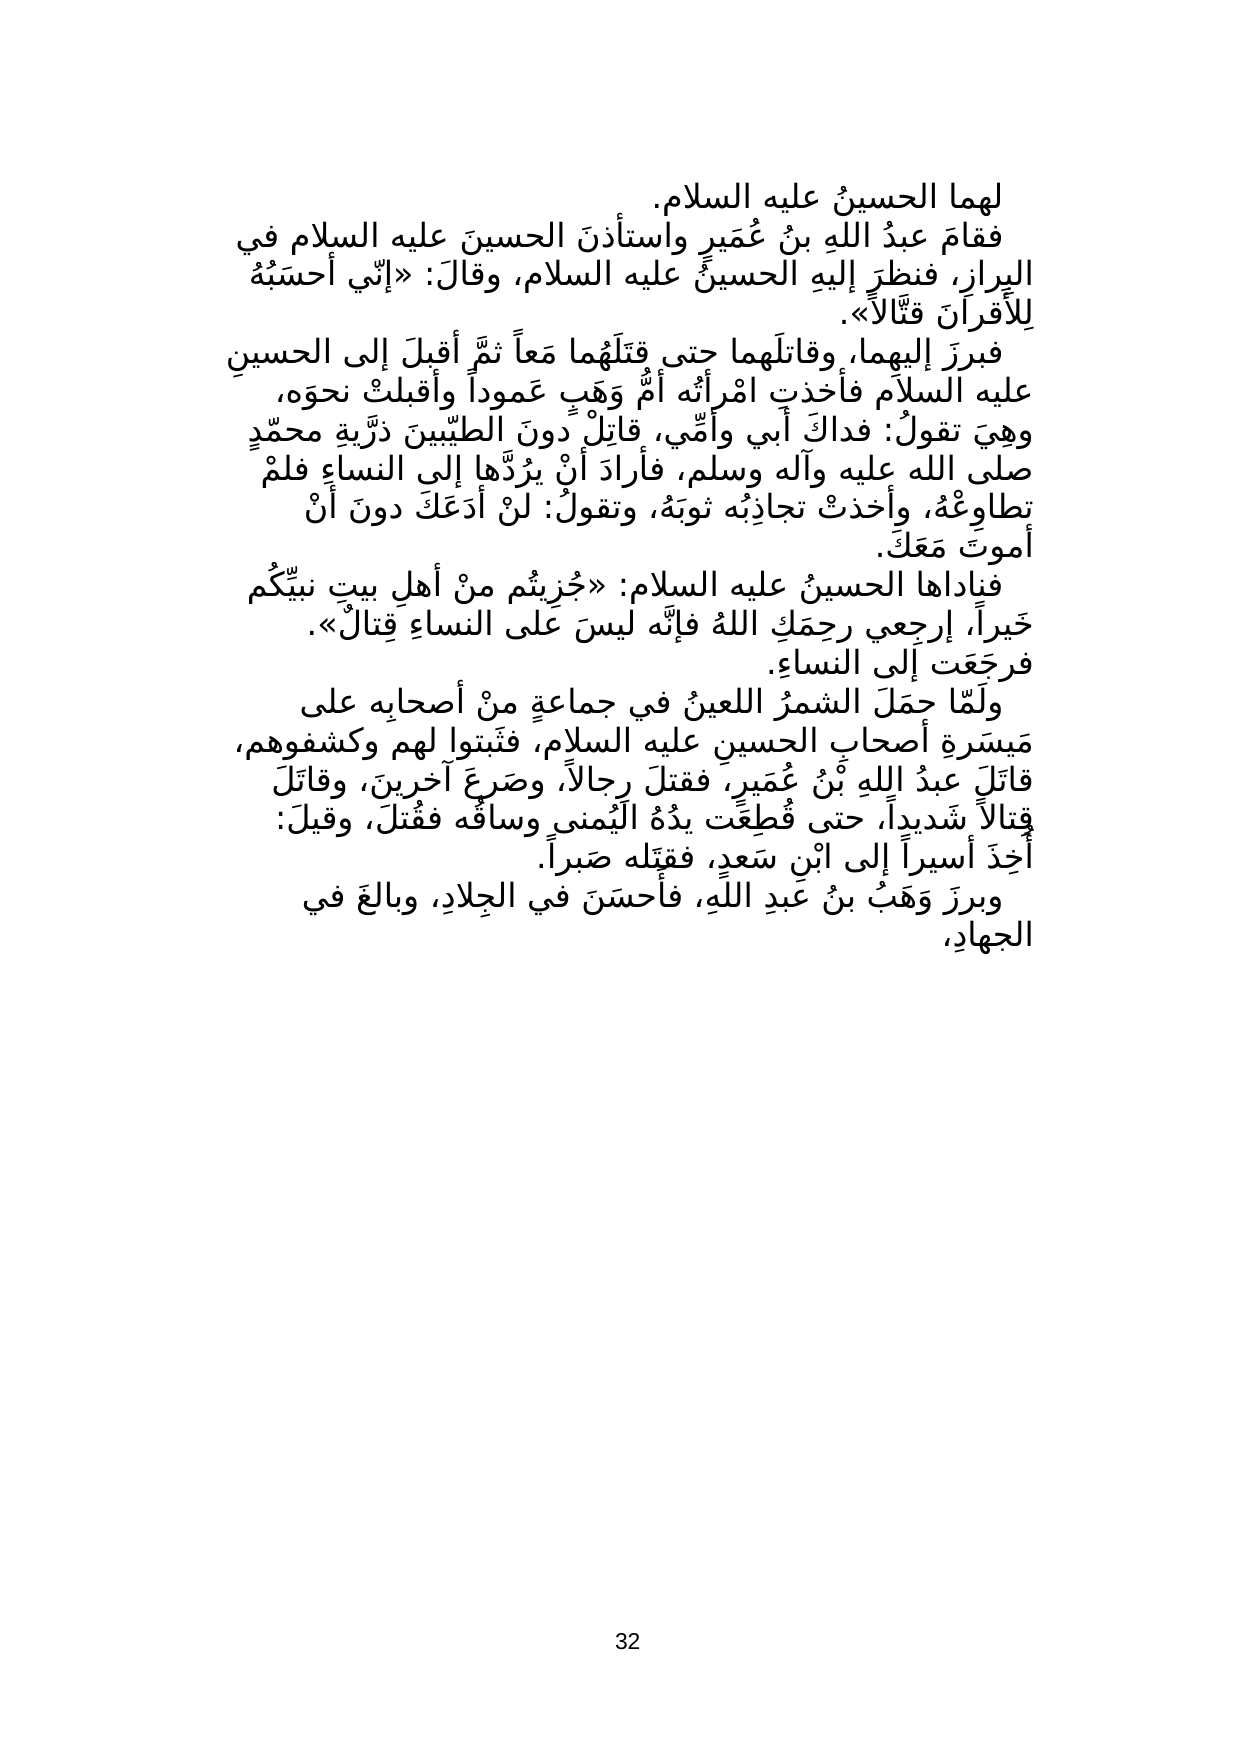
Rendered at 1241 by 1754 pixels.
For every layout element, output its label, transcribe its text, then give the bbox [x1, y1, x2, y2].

text فبرزَ إليهِما، وقاتلَهما حتى قتَلَهُما مَعاً ثمَّ أقبلَ إلى الحسينِ عليه السلام فأخذتِ امْرأتُه أمُّ وَهَبٍ عَموداً وأقبلتْ نحوَه، وهِيَ تقولُ: فداكَ أبي وأمِّي، قاتِلْ دونَ الطيّبينَ ذرَّيةِ محمّدٍ صلى الله عليه وآله وسلم، فأرادَ أنْ يرُدَّها إلى النساءِ فلمْ تطاوِعْهُ، وأخذتْ تجاذِبُه ثوبَهُ، وتقولُ: لنْ أدَعَكَ دونَ أنْ أموتَ مَعَكَ. [222, 333, 1033, 566]
text لهما الحسينُ عليه السلام. [222, 177, 1033, 216]
text فناداها الحسينُ عليه السلام: «جُزِيتُم منْ أهلِ بيتِ نبيِّكُم خَيراً، إرجِعي رحِمَكِ اللهُ فإنَّه ليسَ على النساءِ قِتالٌ». فرجَعَت إلى النساءِ. [222, 566, 1033, 682]
text فقامَ عبدُ اللهِ بنُ عُمَيرٍ واستأذنَ الحسينَ عليه السلام في البِرازِ، فنظرَ إليهِ الحسينُ عليه السلام، وقالَ: «إنّي أحسَبُهُ لِلأَقرانَ قتَّالاً». [222, 216, 1033, 333]
text ولَمّا حمَلَ الشمرُ اللعينُ في جماعةٍ منْ أصحابِه على مَيسَرةِ أصحابِ الحسينِ عليه السلام، فثَبتوا لهم وكشفوهم، قاتَلَ عبدُ اللهِ بْنُ عُمَيرٍ، فقتلَ رِجالاً، وصَرعَ آخرينَ، وقاتَلَ قِتالاً شَديداً، حتى قُطِعَت يدُهُ اليُمنى وساقُه فقُتلَ، وقيلَ: أُخِذَ أسيراً إلى ابْنِ سَعدٍ، فقتَله صَبراً. [222, 682, 1033, 877]
text وبرزَ وَهَبُ بنُ عبدِ اللهِ، فأَحسَنَ في الجِلادِ، وبالغَ في الجهادِ، [222, 877, 1033, 954]
